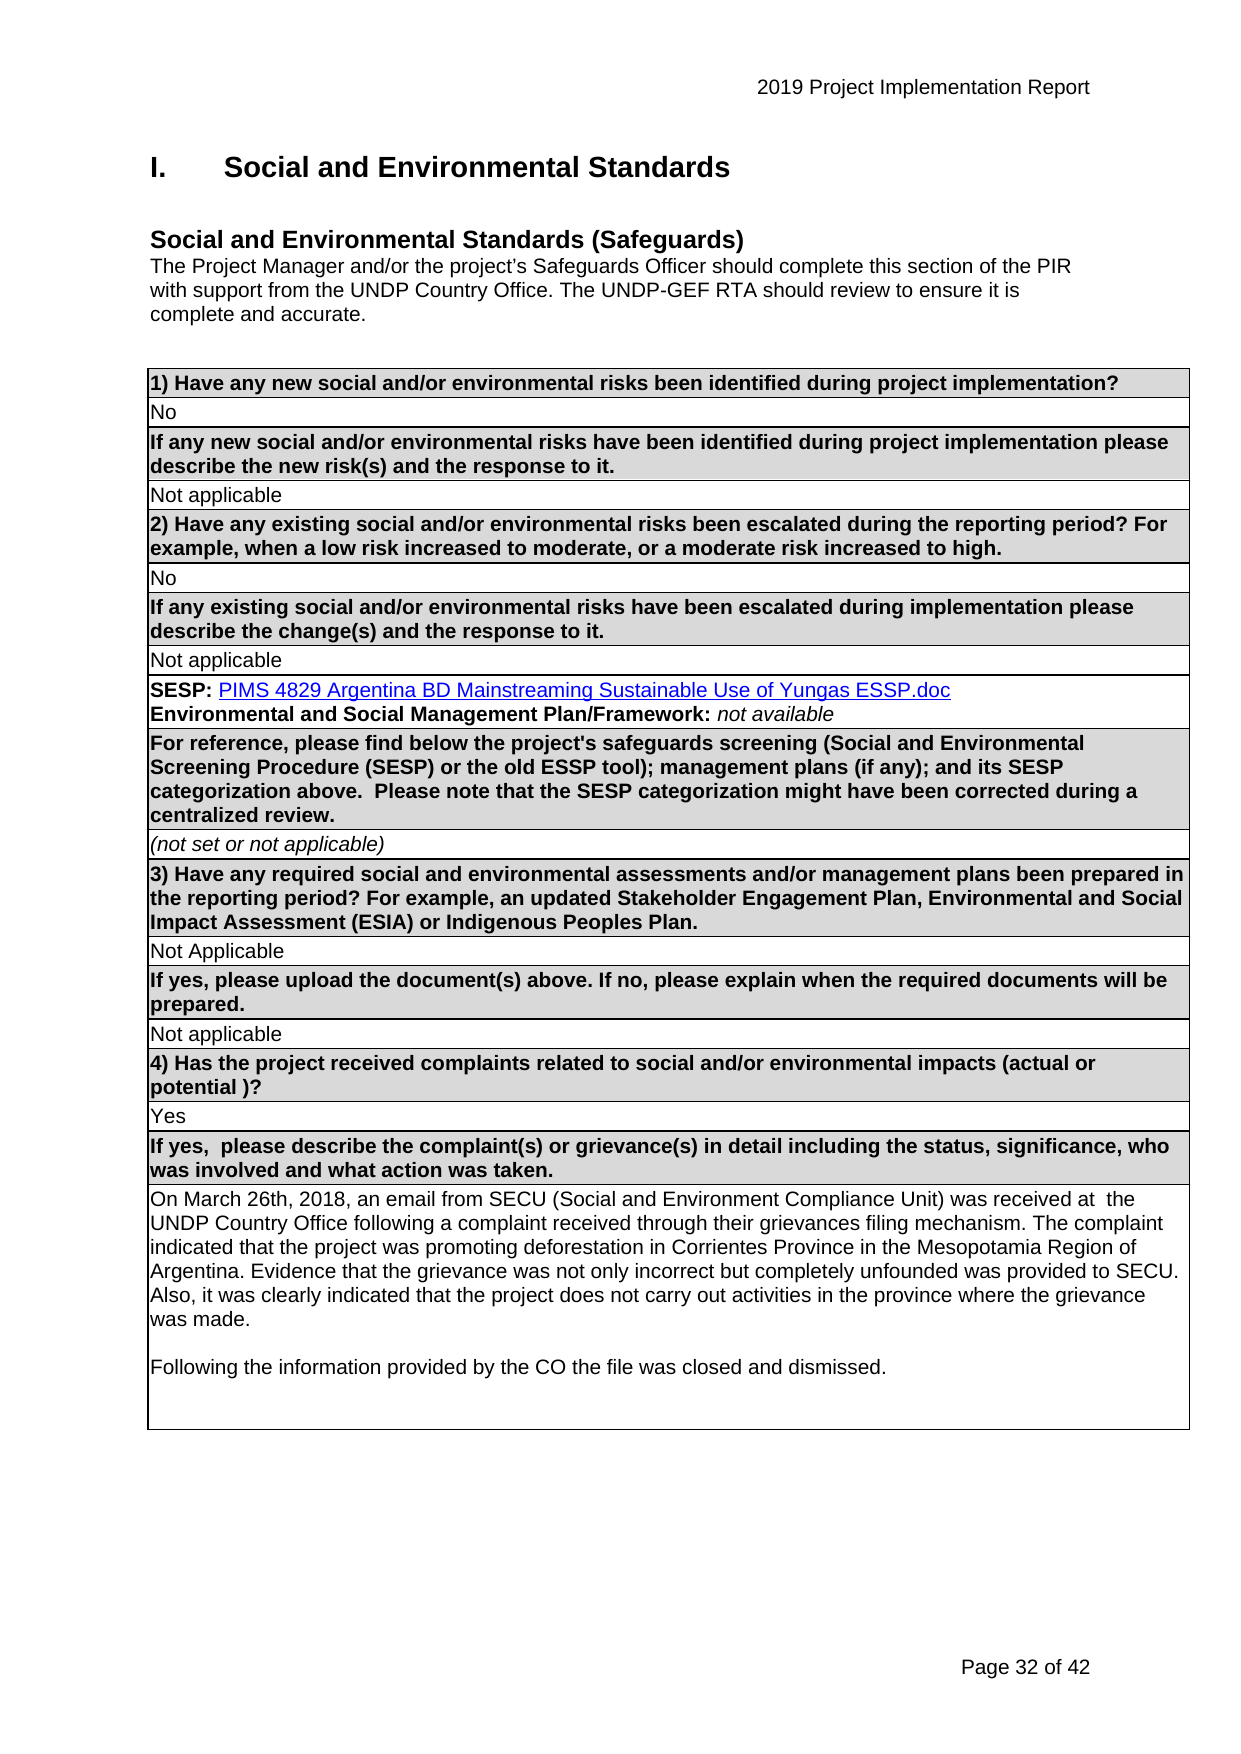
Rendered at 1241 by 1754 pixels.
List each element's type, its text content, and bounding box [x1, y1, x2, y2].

table_header 4) Has the project received complaints related to social and/or environmental impacts (actual or potential )? [149, 1049, 1189, 1101]
table_header If yes, please upload the document(s) above. If no, please explain when the required documents will be prepared. [149, 966, 1189, 1018]
text The Project Manager and/or the project’s Safeguards Officer should complete this section of the PIR with support from the UNDP Country Office. The UNDP-GEF RTA should review to ensure it is complete and accurate. [150, 254, 1090, 326]
table_header If yes, please describe the complaint(s) or grievance(s) in detail including the status, significance, who was involved and what action was taken. [149, 1132, 1189, 1184]
table_header If any existing social and/or environmental risks have been escalated during implementation please describe the change(s) and the response to it. [149, 593, 1189, 645]
table_cell (not set or not applicable) [149, 830, 1189, 858]
table_cell Not applicable [149, 481, 1189, 509]
table_header If any new social and/or environmental risks have been identified during project implementation please describe the new risk(s) and the response to it. [149, 428, 1189, 479]
table_cell For reference, please find below the project's safeguards screening (Social and Environmental Screening Procedure (SESP) or the old ESSP tool); management plans (if any); and its SESP categorization above. Please note that the SESP categorization might have been corrected during a centralized review. [149, 729, 1189, 829]
table_cell Not applicable [149, 1020, 1189, 1048]
table_header SESP: PIMS 4829 Argentina BD Mainstreaming Sustainable Use of Yungas ESSP.doc Environmental and Social Management Plan/Framework: not available [149, 676, 1189, 728]
table_header 2) Have any existing social and/or environmental risks been escalated during the reporting period? For example, when a low risk increased to moderate, or a moderate risk increased to high. [149, 510, 1189, 562]
table_cell Not applicable [149, 646, 1189, 674]
table_cell No [149, 564, 1189, 592]
table_header 1) Have any new social and/or environmental risks been identified during project implementation? [149, 369, 1189, 397]
table_cell Yes [149, 1102, 1189, 1130]
table_cell Not Applicable [149, 937, 1189, 965]
text Social and Environmental Standards (Safeguards) [150, 225, 1090, 254]
table_cell No [149, 398, 1189, 426]
table_cell On March 26th, 2018, an email from SECU (Social and Environment Compliance Unit) was received at the UNDP Country Office following a complaint received through their grievances filing mechanism. The complaint indicated that the project was promoting deforestation in Corrientes Province in the Mesopotamia Region of Argentina. Evidence that the grievance was not only incorrect but completely unfounded was provided to SECU. Also, it was clearly indicated that the project does not carry out activities in the province where the grievance was made. Following the information provided by the CO the file was closed and dismissed. [149, 1185, 1189, 1429]
subtitle Social and Environmental Standards [150, 150, 1090, 183]
table_header 3) Have any required social and environmental assessments and/or management plans been prepared in the reporting period? For example, an updated Stakeholder Engagement Plan, Environmental and Social Impact Assessment (ESIA) or Indigenous Peoples Plan. [149, 860, 1189, 936]
